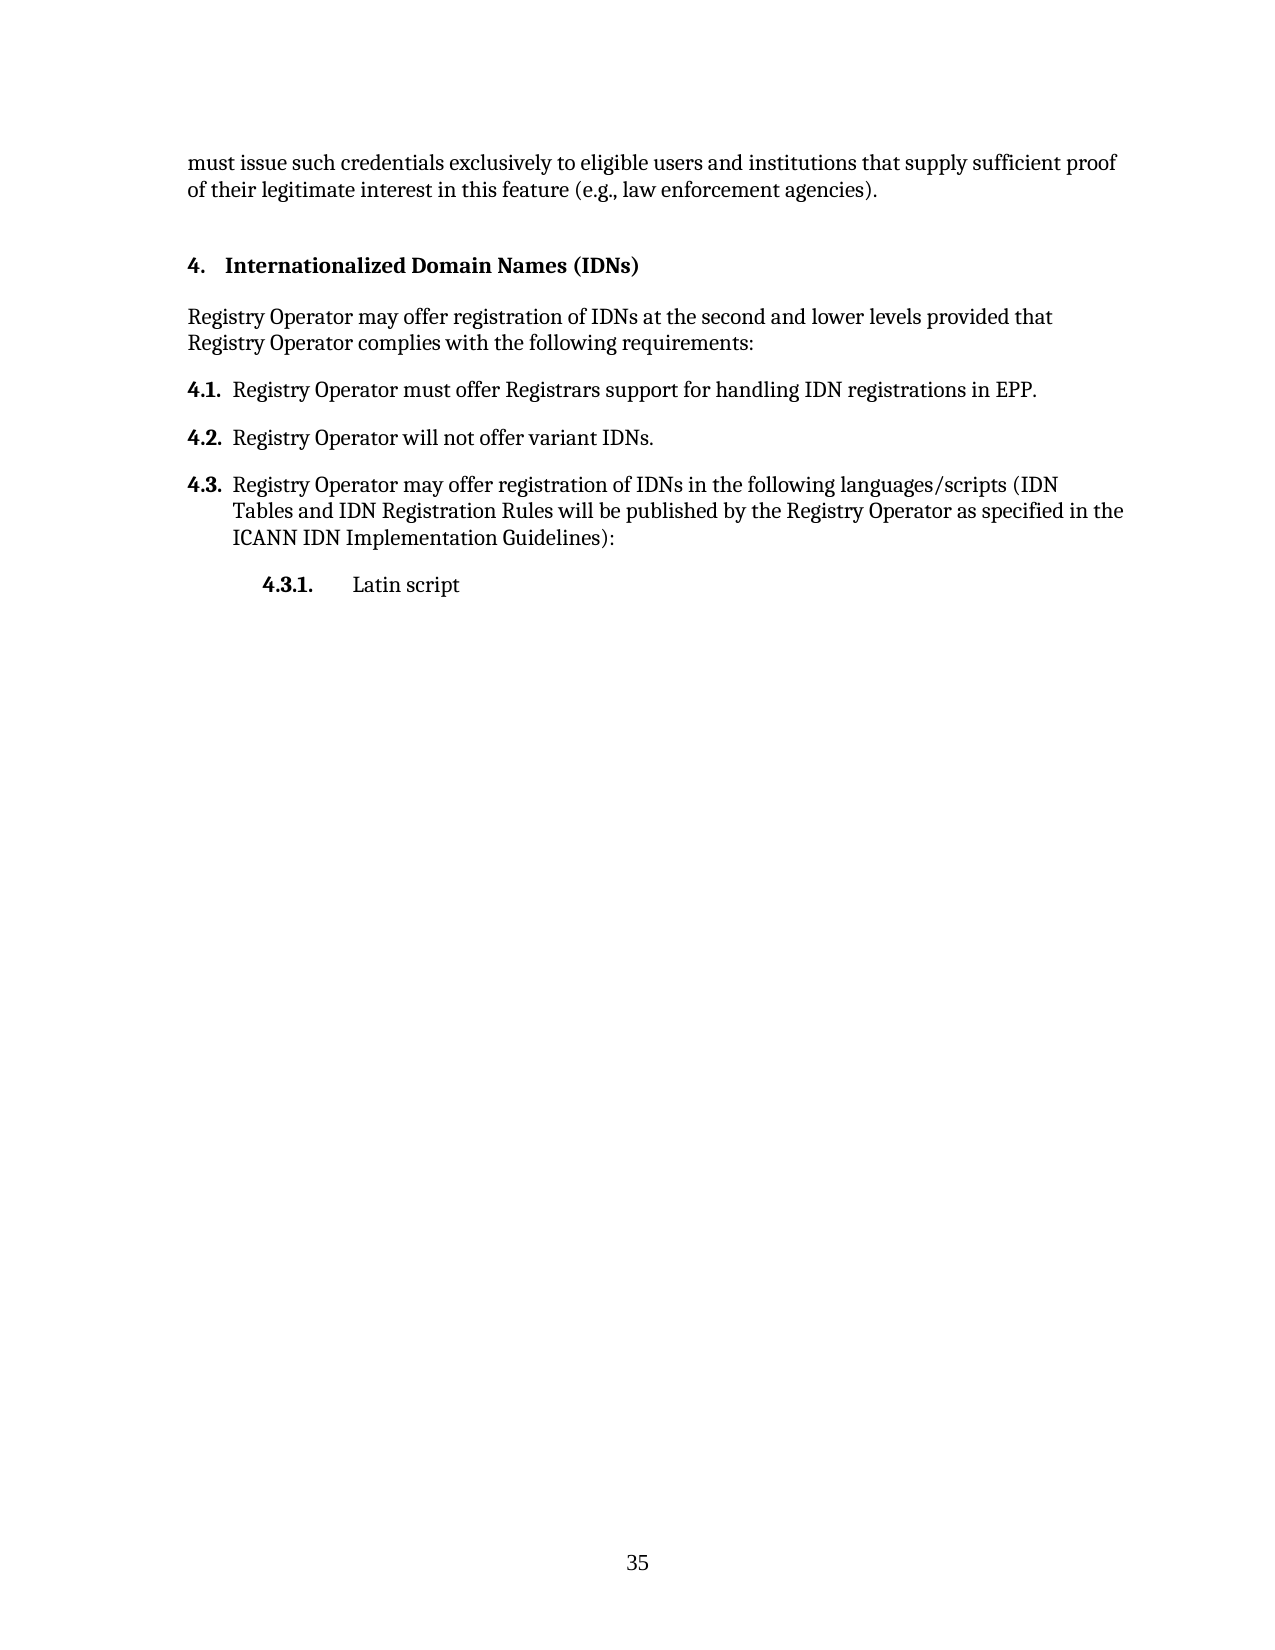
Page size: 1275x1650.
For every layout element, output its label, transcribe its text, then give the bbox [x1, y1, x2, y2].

list Internationalized Domain Names (IDNs) [187, 253, 1125, 279]
list Registry Operator must offer Registrars support for handling IDN registrations in EPP. [187, 377, 1125, 404]
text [187, 150, 1125, 203]
list Latin script [262, 572, 1125, 598]
list Registry Operator may offer registration of IDNs in the following languages/scripts (IDN Tables and IDN Registration Rules will be published by the Registry Operator as specified in the ICANN IDN Implementation Guidelines): [187, 472, 1125, 551]
text Registry Operator may offer registration of IDNs at the second and lower levels provided that Registry Operator complies with the following requirements: [187, 304, 1125, 356]
list Registry Operator will not offer variant IDNs. [187, 424, 1125, 451]
